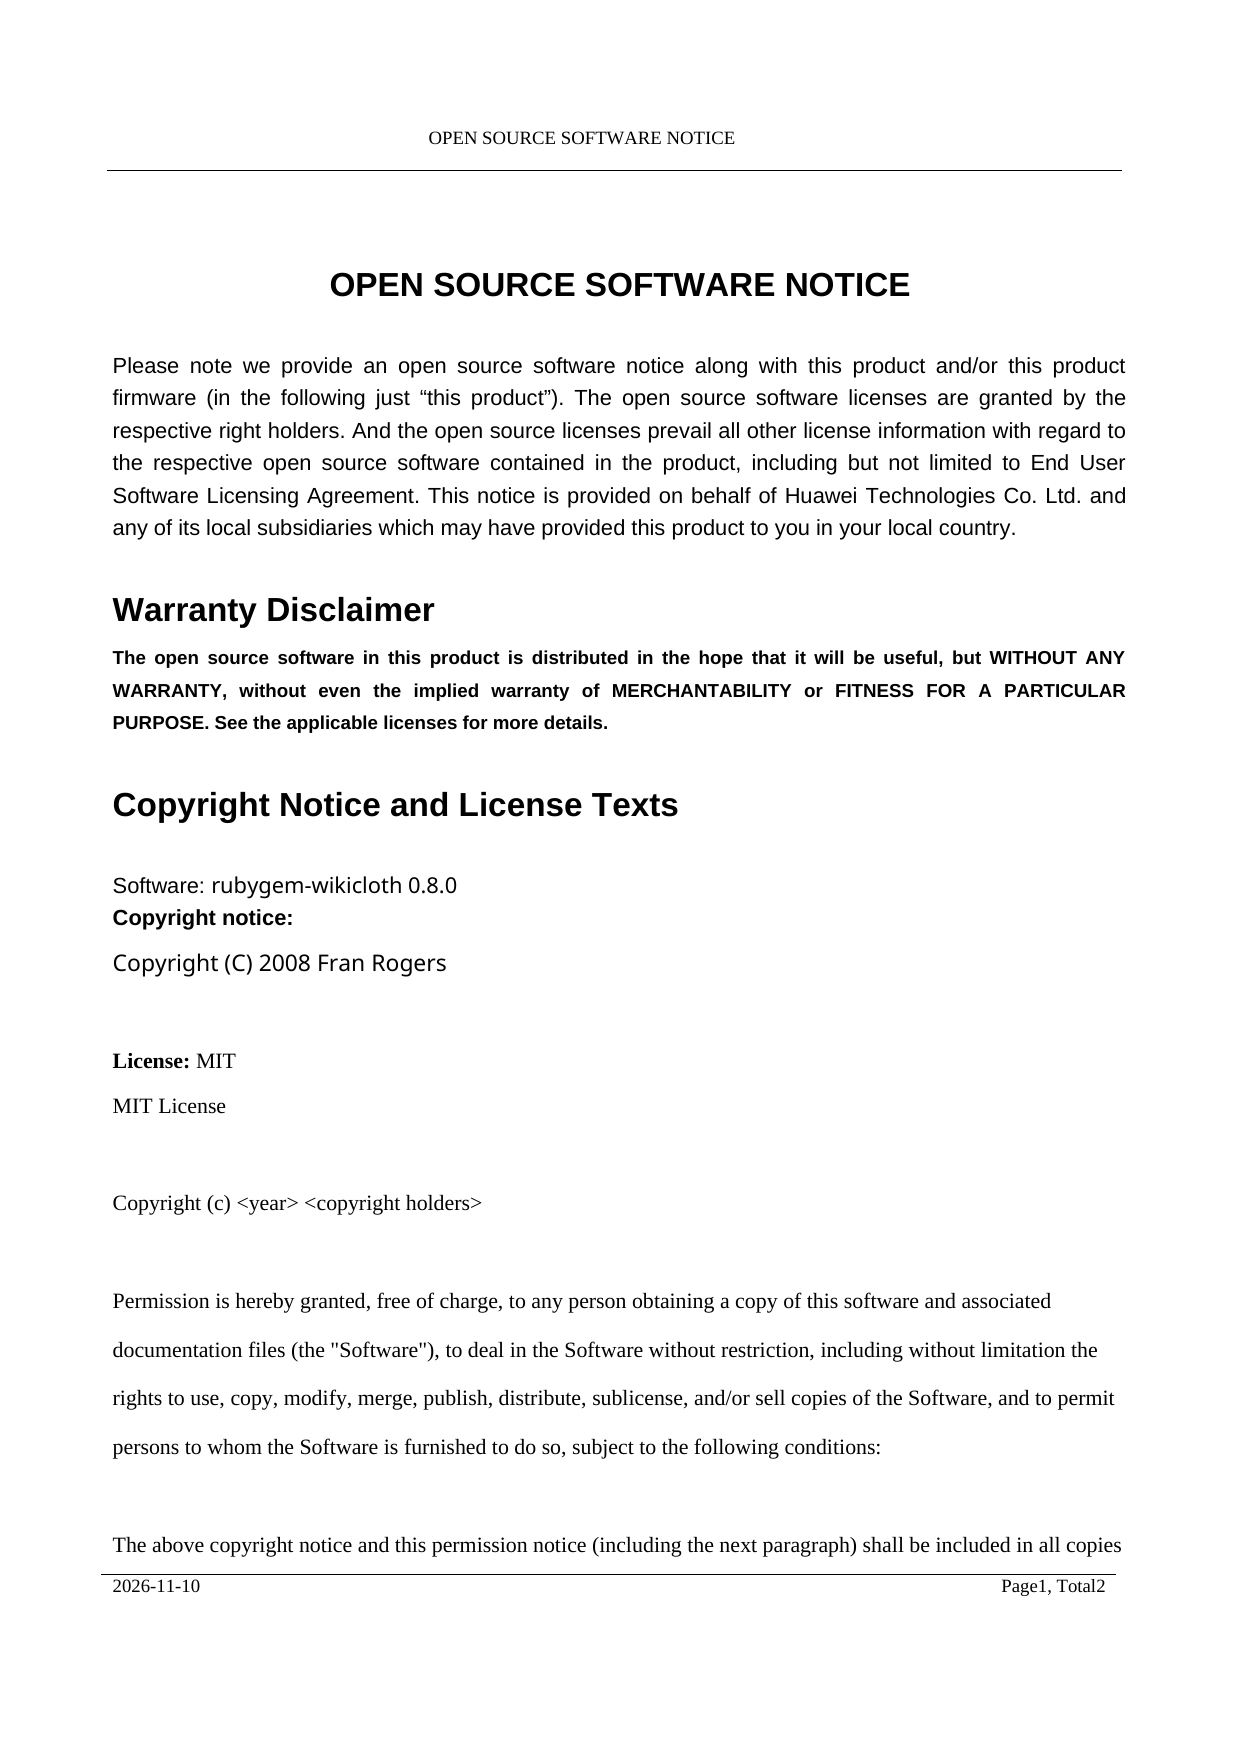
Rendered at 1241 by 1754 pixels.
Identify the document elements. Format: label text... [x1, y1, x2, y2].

text License: MIT [112, 1044, 1128, 1077]
text Software: rubygem-wikicloth 0.8.0 [112, 869, 1128, 901]
text Please note we provide an open source software notice along with this product and/or this product firmware (in the following just “this product”). The open source software licenses are granted by the respective right holders. And the open source licenses prevail all other license information with regard to the respective open source software contained in the product, including but not limited to End User Software Licensing Agreement. This notice is provided on behalf of Huawei Technologies Co. Ltd. and any of its local subsidiaries which may have provided this product to you in your local country. [112, 349, 1128, 544]
text OPEN SOURCE SOFTWARE NOTICE [112, 251, 1128, 316]
text Copyright Notice and License Texts [112, 771, 1128, 836]
text Warranty Disclaimer [112, 576, 1128, 641]
text Copyright (C) 2008 Fran Rogers [112, 947, 1128, 1028]
text The open source software in this product is distributed in the hope that it will be useful, but WITHOUT ANY WARRANTY, without even the implied warranty of MERCHANTABILITY or FITNESS FOR A PARTICULAR PURPOSE. See the applicable licenses for more details. [112, 641, 1128, 739]
text Copyright notice: [112, 901, 1128, 934]
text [112, 1089, 1128, 1560]
